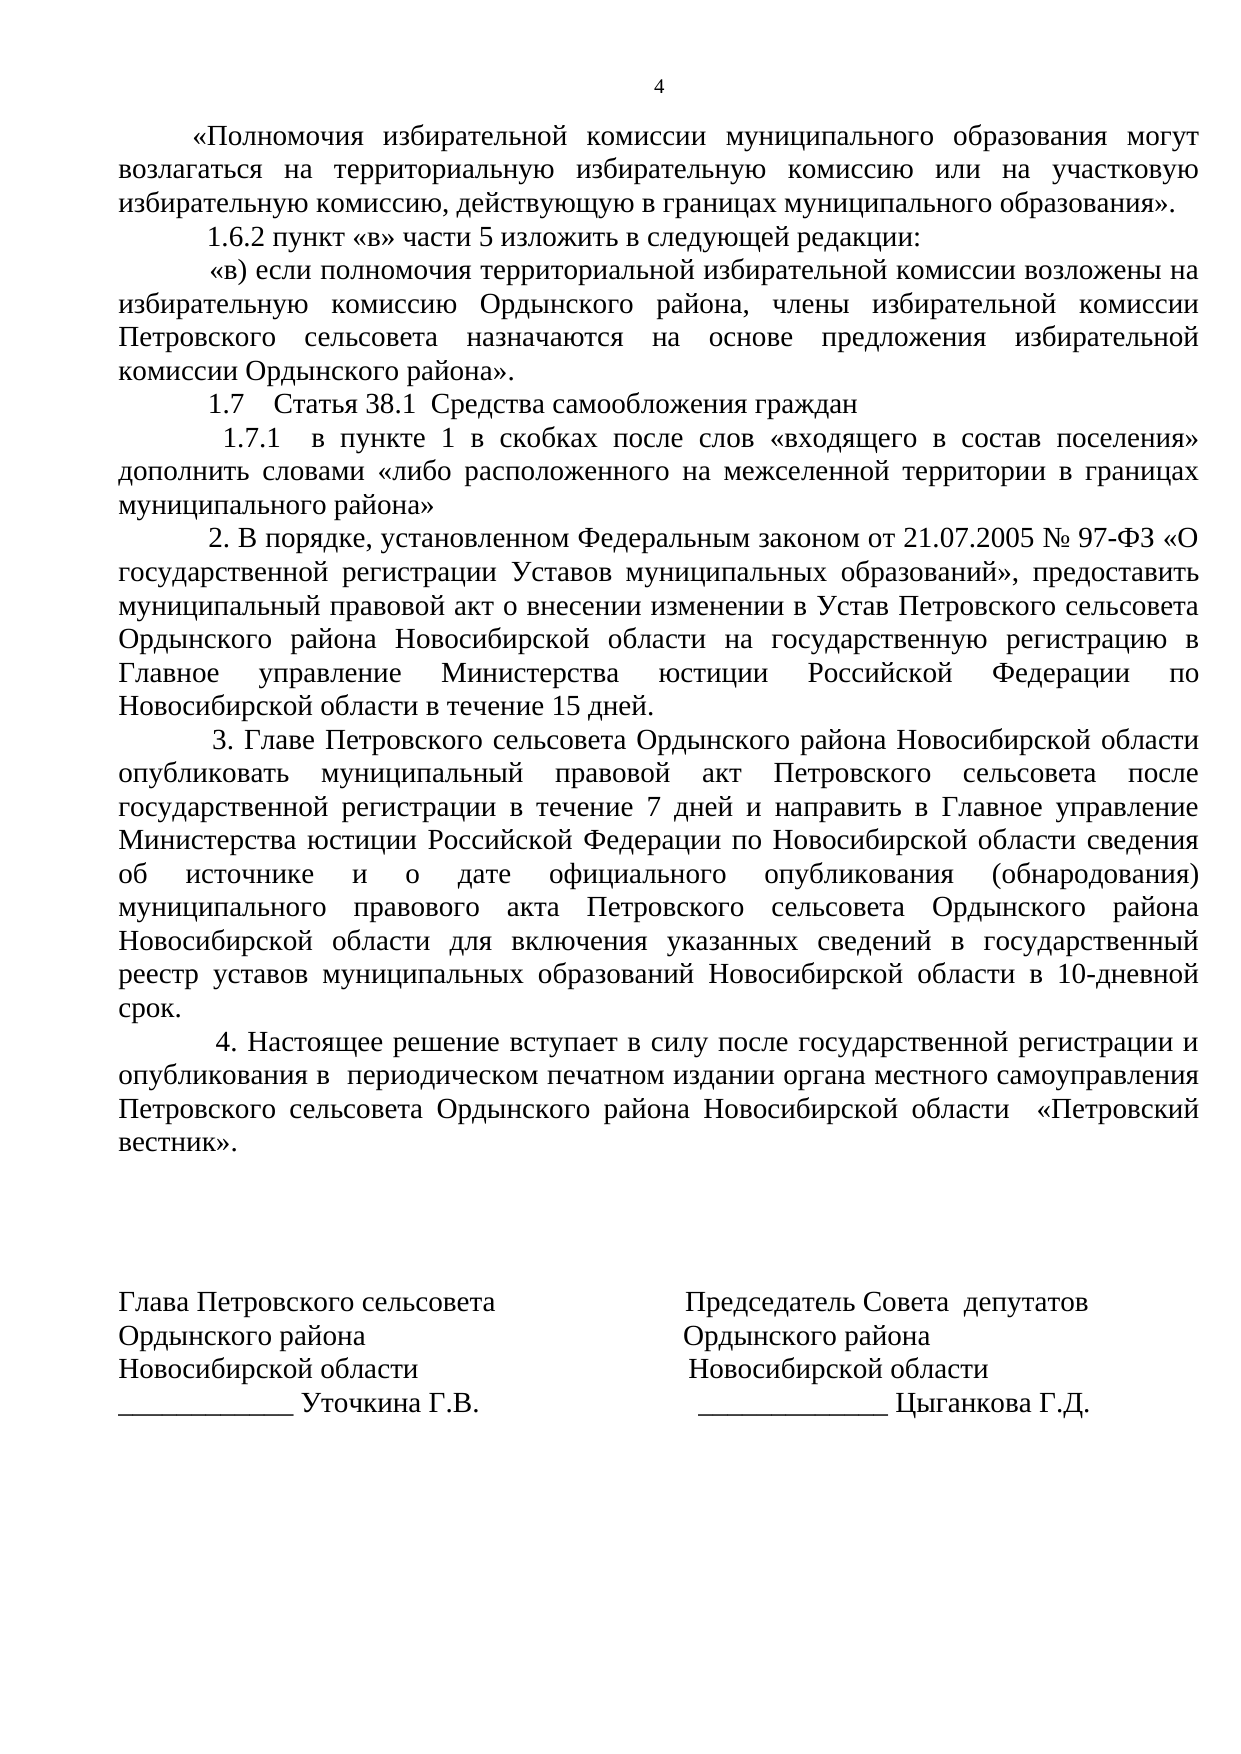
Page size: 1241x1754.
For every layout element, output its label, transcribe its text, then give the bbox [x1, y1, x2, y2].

text 1.7.1 в пункте 1 в скобках после слов «входящего в состав поселения» дополнить словами «либо расположенного на межселенной территории в границах муниципального района» [118, 420, 1200, 521]
text 1.7 Статья 38.1 Средства самообложения граждан [118, 386, 1200, 420]
text «Полномочия избирательной комиссии муниципального образования могут возлагаться на территориальную избирательную комиссию или на участковую избирательную комиссию, действующую в границах муниципального образования». [118, 118, 1200, 219]
text 3. Главе Петровского сельсовета Ордынского района Новосибирской области опубликовать муниципальный правовой акт Петровского сельсовета после государственной регистрации в течение 7 дней и направить в Главное управление Министерства юстиции Российской Федерации по Новосибирской области сведения об источнике и о дате официального опубликования (обнародования) муниципального правового акта Петровского сельсовета Ордынского района Новосибирской области для включения указанных сведений в государственный реестр уставов муниципальных образований Новосибирской области в 10-дневной срок. [118, 722, 1200, 1024]
text 1.6.2 пункт «в» части 5 изложить в следующей редакции: [118, 219, 1200, 252]
text 4. Настоящее решение вступает в силу после государственной регистрации и опубликования в периодическом печатном издании органа местного самоуправления Петровского сельсовета Ордынского района Новосибирской области «Петровский вестник». [118, 1024, 1200, 1158]
text Новосибирской области Новосибирской области [118, 1351, 1200, 1385]
text 2. В порядке, установленном Федеральным законом от 21.07.2005 № 97-ФЗ «О государственной регистрации Уставов муниципальных образований», предоставить муниципальный правовой акт о внесении изменении в Устав Петровского сельсовета Ордынского района Новосибирской области на государственную регистрацию в Главное управление Министерства юстиции Российской Федерации по Новосибирской области в течение 15 дней. [118, 521, 1200, 722]
text Глава Петровского сельсовета Председатель Совета депутатов [118, 1284, 1200, 1318]
text ____________ Уточкина Г.В. _____________ Цыганкова Г.Д. [118, 1385, 1200, 1418]
text Ордынского района Ордынского района [118, 1318, 1200, 1351]
text «в) если полномочия территориальной избирательной комиссии возложены на избирательную комиссию Ордынского района, члены избирательной комиссии Петровского сельсовета назначаются на основе предложения избирательной комиссии Ордынского района». [118, 252, 1200, 386]
